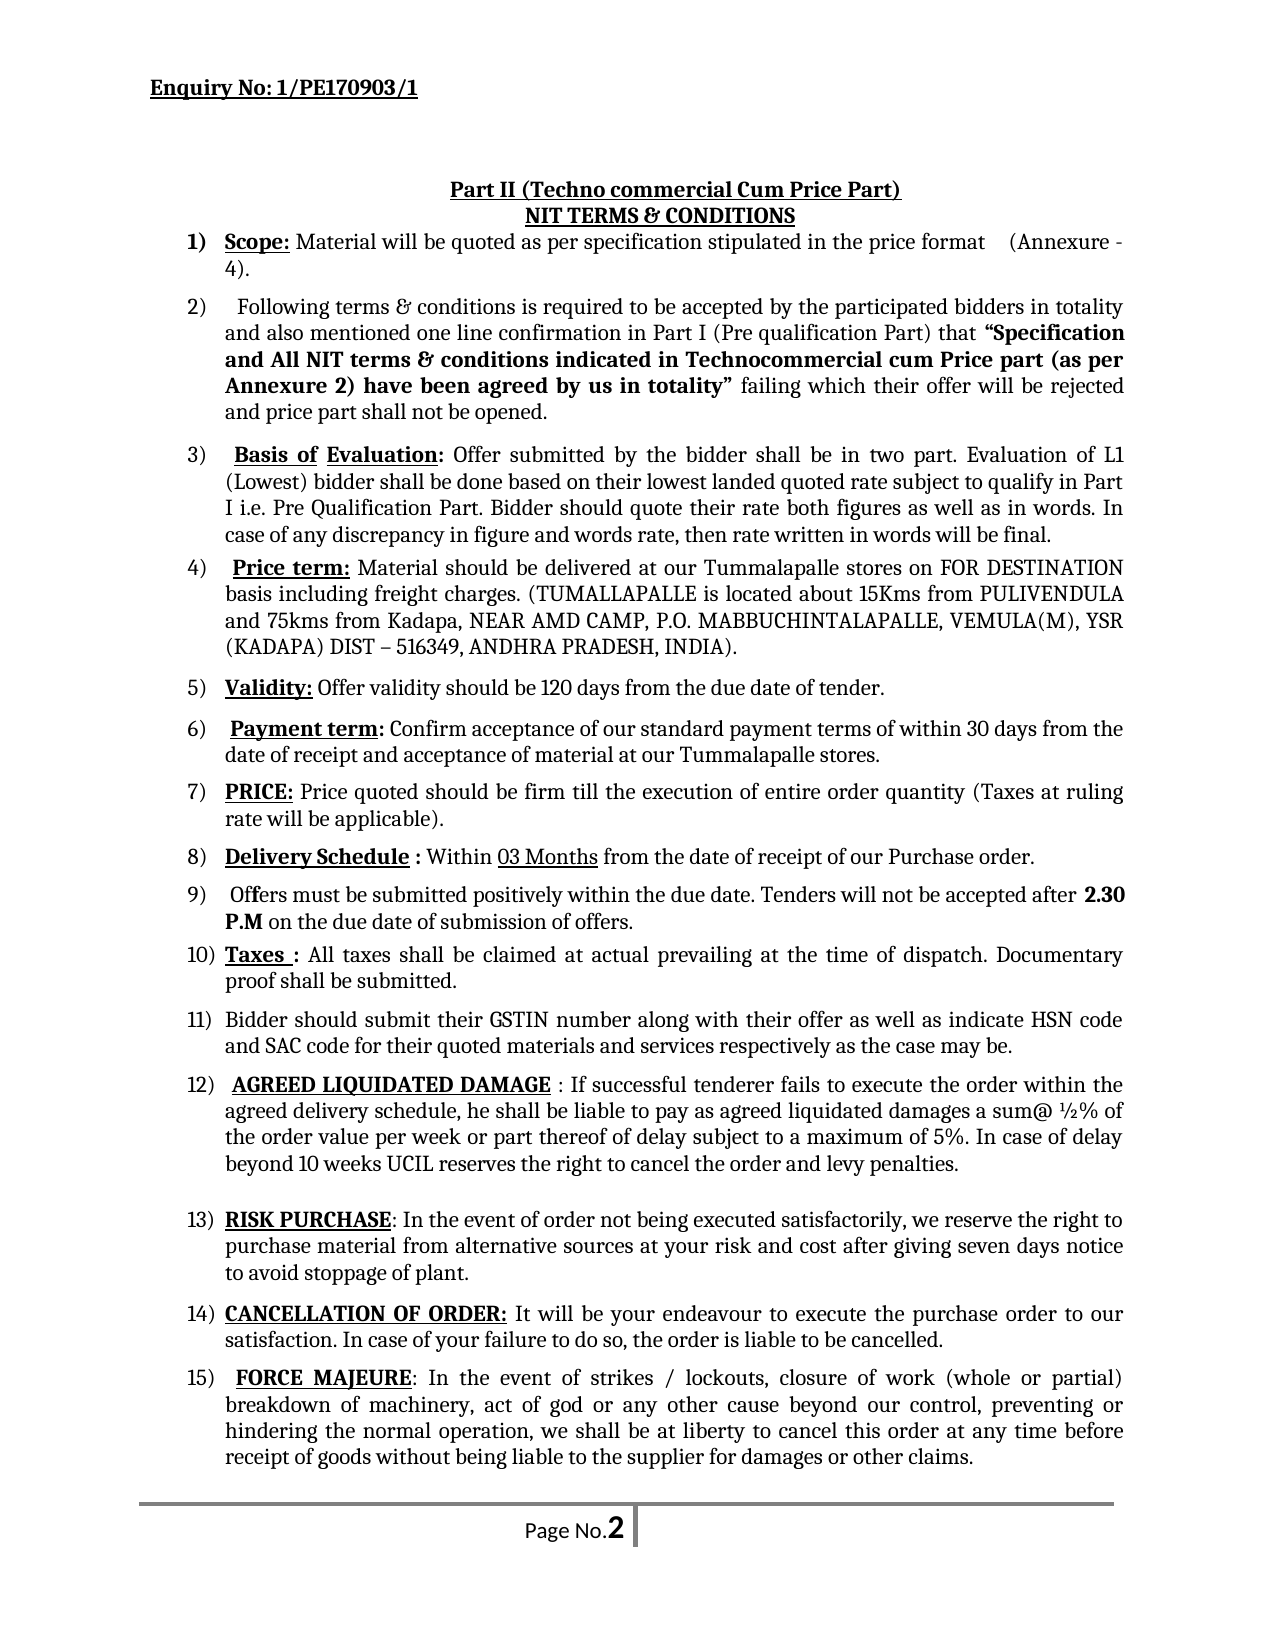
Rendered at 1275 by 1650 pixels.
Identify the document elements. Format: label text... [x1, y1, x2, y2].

list Following terms & conditions is required to be accepted by the participated bidders in totality and also mentioned one line confirmation in Part I (Pre qualification Part) that “Specification and All NIT terms & conditions indicated in Technocommercial cum Price part (as per Annexure 2) have been agreed by us in totality” failing which their offer will be rejected and price part shall not be opened. [187, 294, 1125, 426]
list Taxes : All taxes shall be claimed at actual prevailing at the time of dispatch. Documentary proof shall be submitted. [187, 942, 1125, 995]
list FORCE MAJEURE: In the event of strikes / lockouts, closure of work (whole or partial) breakdown of machinery, act of god or any other cause beyond our control, preventing or hindering the normal operation, we shall be at liberty to cancel this order at any time before receipt of goods without being liable to the supplier for damages or other claims. [187, 1365, 1125, 1471]
list Validity: Offer validity should be 120 days from the due date of tender. [187, 675, 1125, 701]
list Basis of Evaluation: Offer submitted by the bidder shall be in two part. Evaluation of L1 (Lowest) bidder shall be done based on their lowest landed quoted rate subject to qualify in Part I i.e. Pre Qualification Part. Bidder should quote their rate both figures as well as in words. In case of any discrepancy in figure and words rate, then rate written in words will be final. [187, 442, 1125, 548]
list Delivery Schedule : Within 03 Months from the date of receipt of our Purchase order. [187, 844, 1125, 870]
list Payment term: Confirm acceptance of our standard payment terms of within 30 days from the date of receipt and acceptance of material at our Tummalapalle stores. [187, 715, 1125, 768]
list AGREED LIQUIDATED DAMAGE : If successful tenderer fails to execute the order within the agreed delivery schedule, he shall be liable to pay as agreed liquidated damages a sum@ ½% of the order value per week or part thereof of delay subject to a maximum of 5%. In case of delay beyond 10 weeks UCIL reserves the right to cancel the order and levy penalties. [187, 1071, 1125, 1177]
list RISK PURCHASE: In the event of order not being executed satisfactorily, we reserve the right to purchase material from alternative sources at your risk and cost after giving seven days notice to avoid stoppage of plant. [187, 1207, 1125, 1286]
list Scope: Material will be quoted as per specification stipulated in the price format (Annexure -4). [187, 229, 1125, 282]
list Price term: Material should be delivered at our Tummalapalle stores on FOR DESTINATION basis including freight charges. (TUMALLAPALLE is located about 15Kms from PULIVENDULA and 75kms from Kadapa, NEAR AMD CAMP, P.O. MABBUCHINTALAPALLE, VEMULA(M), YSR (KADAPA) DIST – 516349, ANDHRA PRADESH, INDIA). [187, 555, 1125, 660]
text Part II (Techno commercial Cum Price Part) [375, 176, 1125, 203]
list CANCELLATION OF ORDER: It will be your endeavour to execute the purchase order to our satisfaction. In case of your failure to do so, the order is liable to be cancelled. [187, 1300, 1125, 1353]
list Bidder should submit their GSTIN number along with their offer as well as indicate HSN code and SAC code for their quoted materials and services respectively as the case may be. [187, 1007, 1125, 1059]
text NIT TERMS & CONDITIONS [450, 203, 1125, 229]
list Offers must be submitted positively within the due date. Tenders will not be accepted after 2.30 P.M on the due date of submission of offers. [187, 882, 1125, 935]
list PRICE: Price quoted should be firm till the execution of entire order quantity (Taxes at ruling rate will be applicable). [187, 779, 1125, 832]
